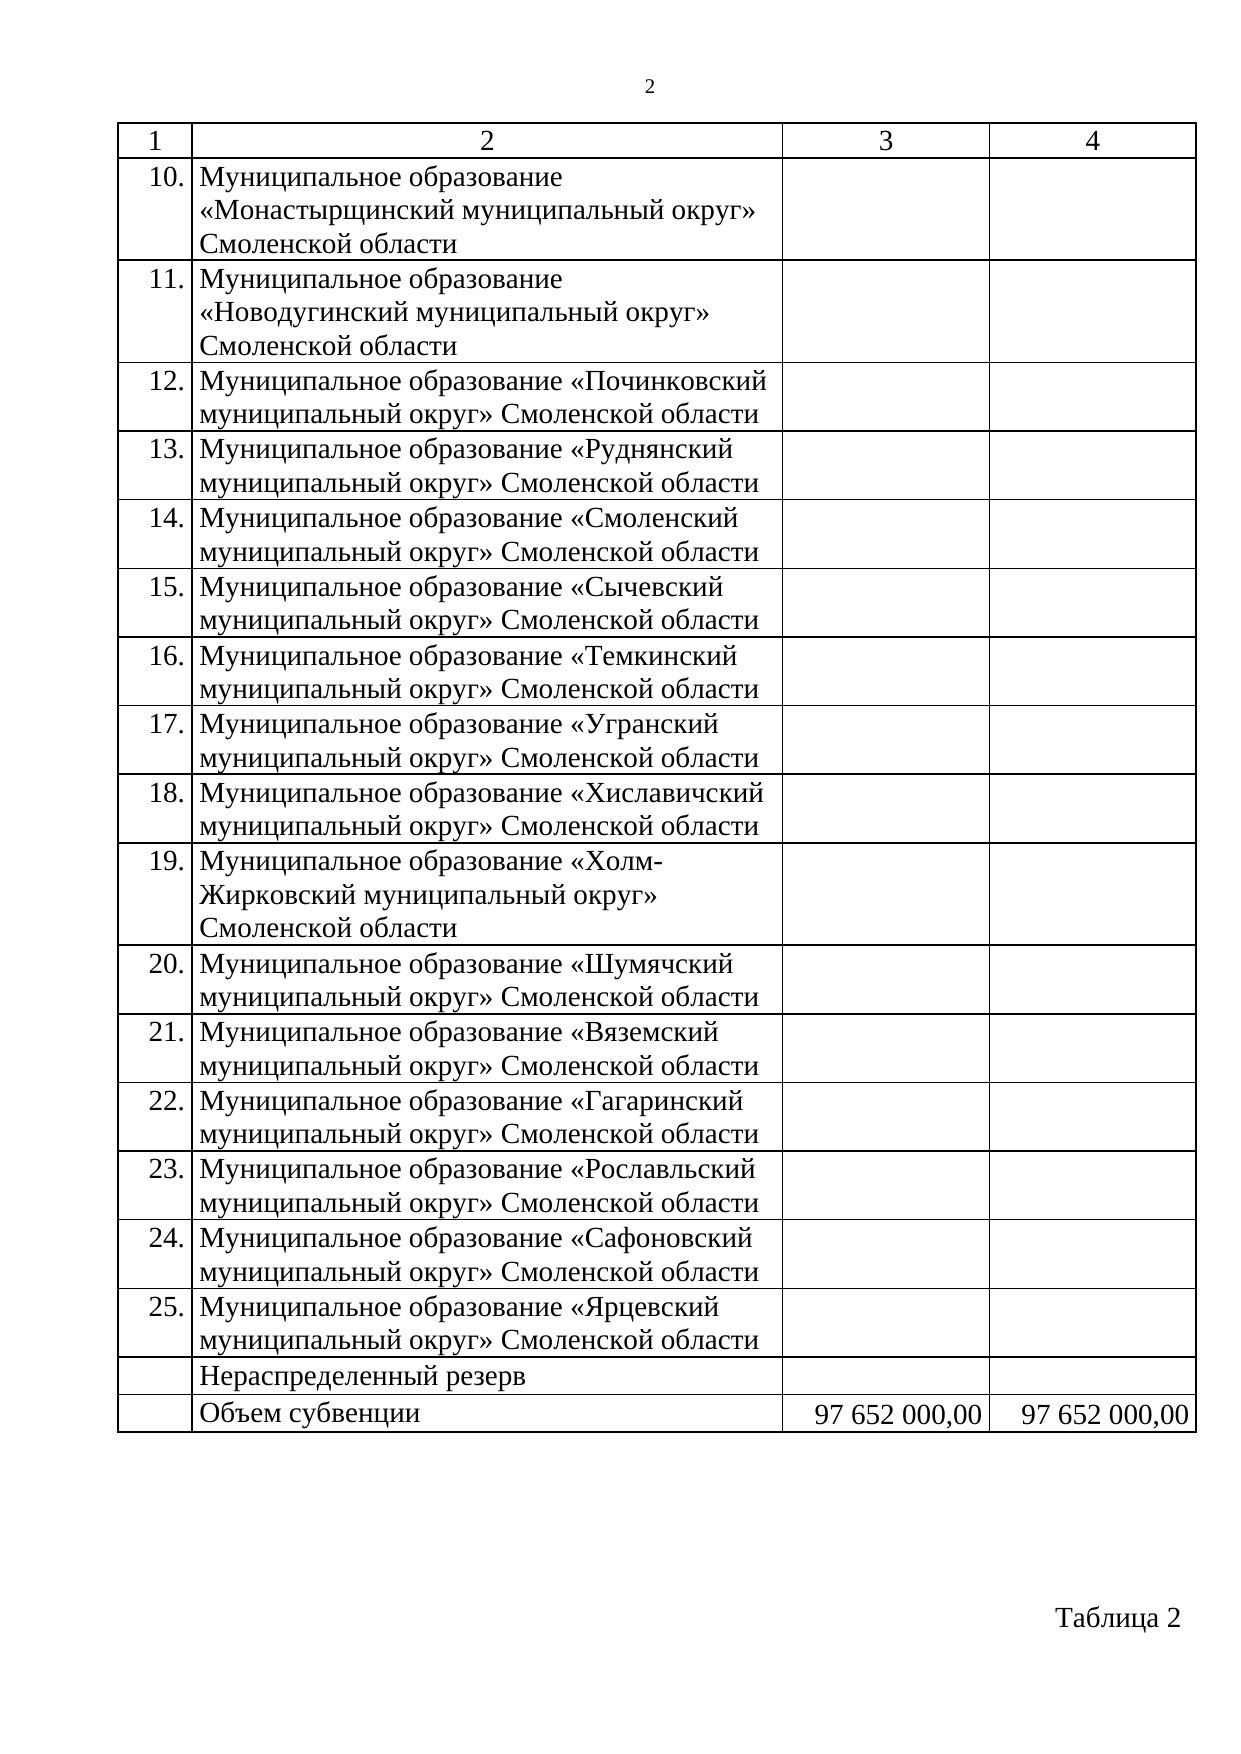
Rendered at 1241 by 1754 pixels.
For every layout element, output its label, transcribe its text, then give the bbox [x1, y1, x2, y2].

table_cell [990, 638, 1195, 705]
table_cell 15. [119, 569, 191, 636]
table_cell [119, 1358, 191, 1393]
table_header 3 [783, 124, 989, 157]
table_cell [990, 706, 1195, 773]
table_cell 10. [119, 159, 191, 259]
table_cell Муниципальное образование «Гагаринский муниципальный округ» Смоленской области [193, 1083, 782, 1150]
table_cell [783, 844, 989, 944]
table_cell Муниципальное образование «Рославльский муниципальный округ» Смоленской области [193, 1152, 782, 1219]
table_cell [990, 569, 1195, 636]
table_cell Муниципальное образование «Шумячский муниципальный округ» Смоленской области [193, 946, 782, 1013]
table_cell Муниципальное образование «Починковский муниципальный округ» Смоленской области [193, 363, 782, 430]
table_cell [783, 159, 989, 259]
table_cell [783, 432, 989, 499]
table_header 4 [990, 124, 1195, 157]
table_cell [783, 1289, 989, 1356]
table_cell 25. [119, 1289, 191, 1356]
table_cell [783, 706, 989, 773]
table_cell Муниципальное образование «Хиславичский муниципальный округ» Смоленской области [193, 775, 782, 842]
table_cell [990, 500, 1195, 567]
table_cell Муниципальное образование «Сафоновский муниципальный округ» Смоленской области [193, 1220, 782, 1287]
table_header 1 [119, 124, 191, 157]
table_cell [990, 1289, 1195, 1356]
table_cell [783, 1358, 989, 1393]
table_cell [783, 638, 989, 705]
table_cell 23. [119, 1152, 191, 1219]
table_cell [783, 1152, 989, 1219]
table_cell [990, 775, 1195, 842]
table_cell 22. [119, 1083, 191, 1150]
table_cell [783, 775, 989, 842]
table_cell 20. [119, 946, 191, 1013]
table_cell [990, 159, 1195, 259]
table_cell [990, 261, 1195, 361]
table_cell [990, 946, 1195, 1013]
table_cell 21. [119, 1015, 191, 1081]
table_cell [990, 1220, 1195, 1287]
table_cell 17. [119, 706, 191, 773]
table_cell [783, 1015, 989, 1081]
table_cell [783, 261, 989, 361]
table_cell 97 652 000,00 [990, 1395, 1195, 1431]
table_cell 14. [119, 500, 191, 567]
table_cell [990, 1152, 1195, 1219]
table_cell [990, 1083, 1195, 1150]
table_cell 11. [119, 261, 191, 361]
table_cell Муниципальное образование «Холм-Жирковский муниципальный округ» Смоленской области [193, 844, 782, 944]
table_cell [990, 1015, 1195, 1081]
table_cell Муниципальное образование «Смоленский муниципальный округ» Смоленской области [193, 500, 782, 567]
table_cell 16. [119, 638, 191, 705]
text Таблица 2 [118, 1600, 1181, 1634]
table_cell [990, 1358, 1195, 1393]
table_cell [783, 946, 989, 1013]
table_cell Муниципальное образование «Угранский муниципальный округ» Смоленской области [193, 706, 782, 773]
table_cell [783, 500, 989, 567]
table_cell Нераспределенный резерв [193, 1358, 782, 1393]
table_cell [990, 363, 1195, 430]
table_cell [783, 1220, 989, 1287]
table_cell 19. [119, 844, 191, 944]
table_cell [783, 363, 989, 430]
table_cell [119, 1395, 191, 1431]
table_header 2 [193, 124, 782, 157]
table_cell 13. [119, 432, 191, 499]
table_cell Объем субвенции [193, 1395, 782, 1431]
table_cell Муниципальное образование «Сычевский муниципальный округ» Смоленской области [193, 569, 782, 636]
table_cell 24. [119, 1220, 191, 1287]
table_cell 97 652 000,00 [783, 1395, 989, 1431]
table_cell [990, 432, 1195, 499]
table_cell 18. [119, 775, 191, 842]
table_cell Муниципальное образование «Вяземский муниципальный округ» Смоленской области [193, 1015, 782, 1081]
table_cell Муниципальное образование «Руднянский муниципальный округ» Смоленской области [193, 432, 782, 499]
table_cell [783, 1083, 989, 1150]
table_cell [990, 844, 1195, 944]
table_cell Муниципальное образование «Темкинский муниципальный округ» Смоленской области [193, 638, 782, 705]
table_cell [783, 569, 989, 636]
table_cell Муниципальное образование «Ярцевский муниципальный округ» Смоленской области [193, 1289, 782, 1356]
table_cell 12. [119, 363, 191, 430]
table_cell Муниципальное образование «Новодугинский муниципальный округ» Смоленской области [193, 261, 782, 361]
table_cell Муниципальное образование «Монастырщинский муниципальный округ» Смоленской области [193, 159, 782, 259]
